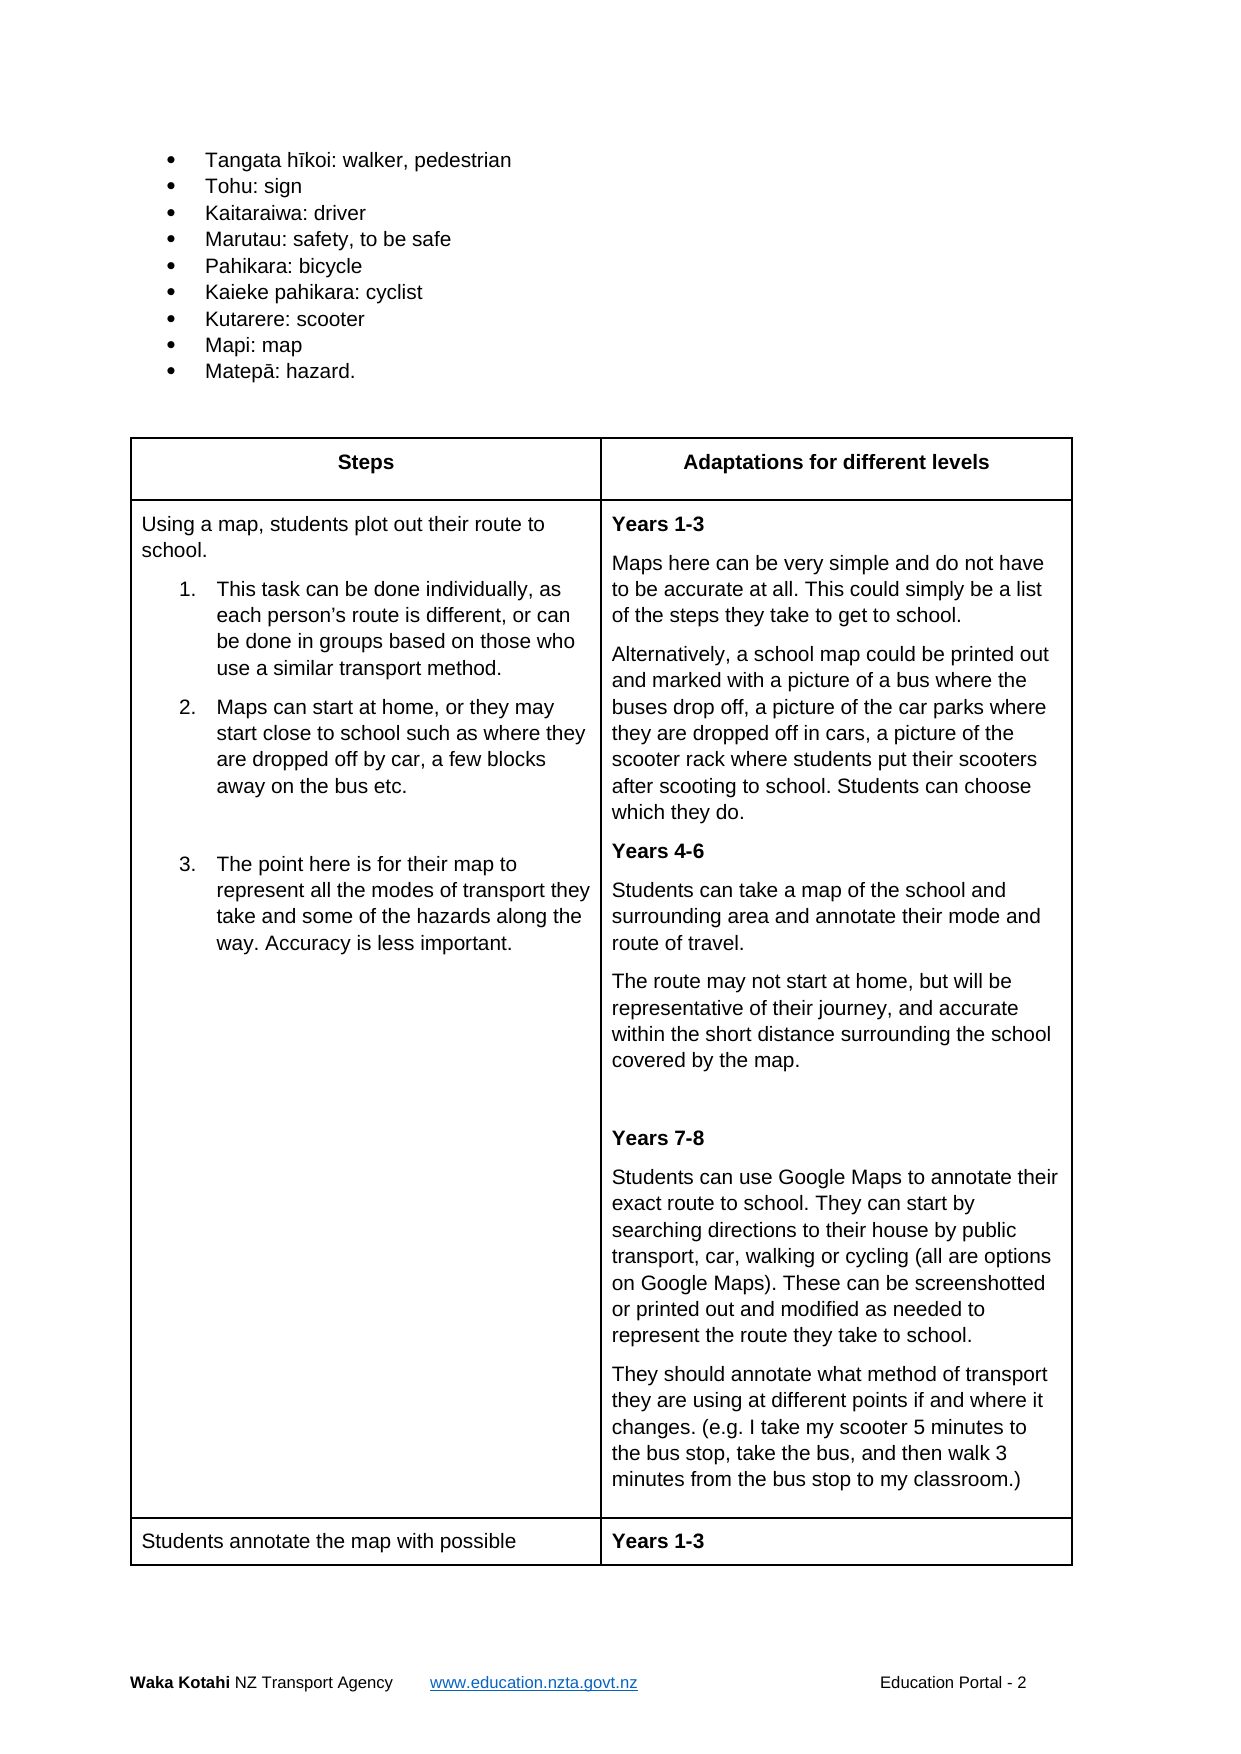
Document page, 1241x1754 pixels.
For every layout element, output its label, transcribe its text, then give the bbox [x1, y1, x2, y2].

list Marutau: safety, to be safe [167, 227, 1110, 251]
list Tangata hīkoi: walker, pedestrian [167, 148, 1110, 172]
list Pahikara: bicycle [167, 253, 1110, 278]
list Kutarere: scooter [167, 306, 1110, 331]
list Tohu: sign [167, 174, 1110, 198]
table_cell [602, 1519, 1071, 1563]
list Mapi: map [167, 333, 1110, 357]
table_cell Years 1-3 Maps here can be very simple and do not have to be accurate at all. This could simply be a list of the steps they take to get to school. Alternatively, a school map could be printed out and marked with a picture of a bus where the buses drop off, a picture of the car parks where they are dropped off in cars, a picture of the scooter rack where students put their scooters after scooting to school. Students can choose which they do. Years 4-6 Students can take a map of the school and surrounding area and annotate their mode and route of travel. The route may not start at home, but will be representative of their journey, and accurate within the short distance surrounding the school covered by the map. Years 7-8 Students can use Google Maps to annotate their exact route to school. They can start by searching directions to their house by public transport, car, walking or cycling (all are options on Google Maps). These can be screenshotted or printed out and modified as needed to represent the route they take to school. They should annotate what method of transport they are using at different points if and where it changes. (e.g. I take my scooter 5 minutes to the bus stop, take the bus, and then walk 3 minutes from the bus stop to my classroom.) [602, 501, 1071, 1517]
table_header Adaptations for different levels [602, 439, 1071, 499]
table_header Steps [132, 439, 600, 499]
list Kaitaraiwa: driver [167, 201, 1110, 225]
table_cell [132, 1519, 600, 1563]
list Kaieke pahikara: cyclist [167, 280, 1110, 304]
table_cell Using a map, students plot out their route to school. This task can be done individually, as each person’s route is different, or can be done in groups based on those who use a similar transport method. Maps can start at home, or they may start close to school such as where they are dropped off by car, a few blocks away on the bus etc. The point here is for their map to represent all the modes of transport they take and some of the hazards along the way. Accuracy is less important. [132, 501, 600, 1517]
list Matepā: hazard. [167, 359, 1110, 383]
